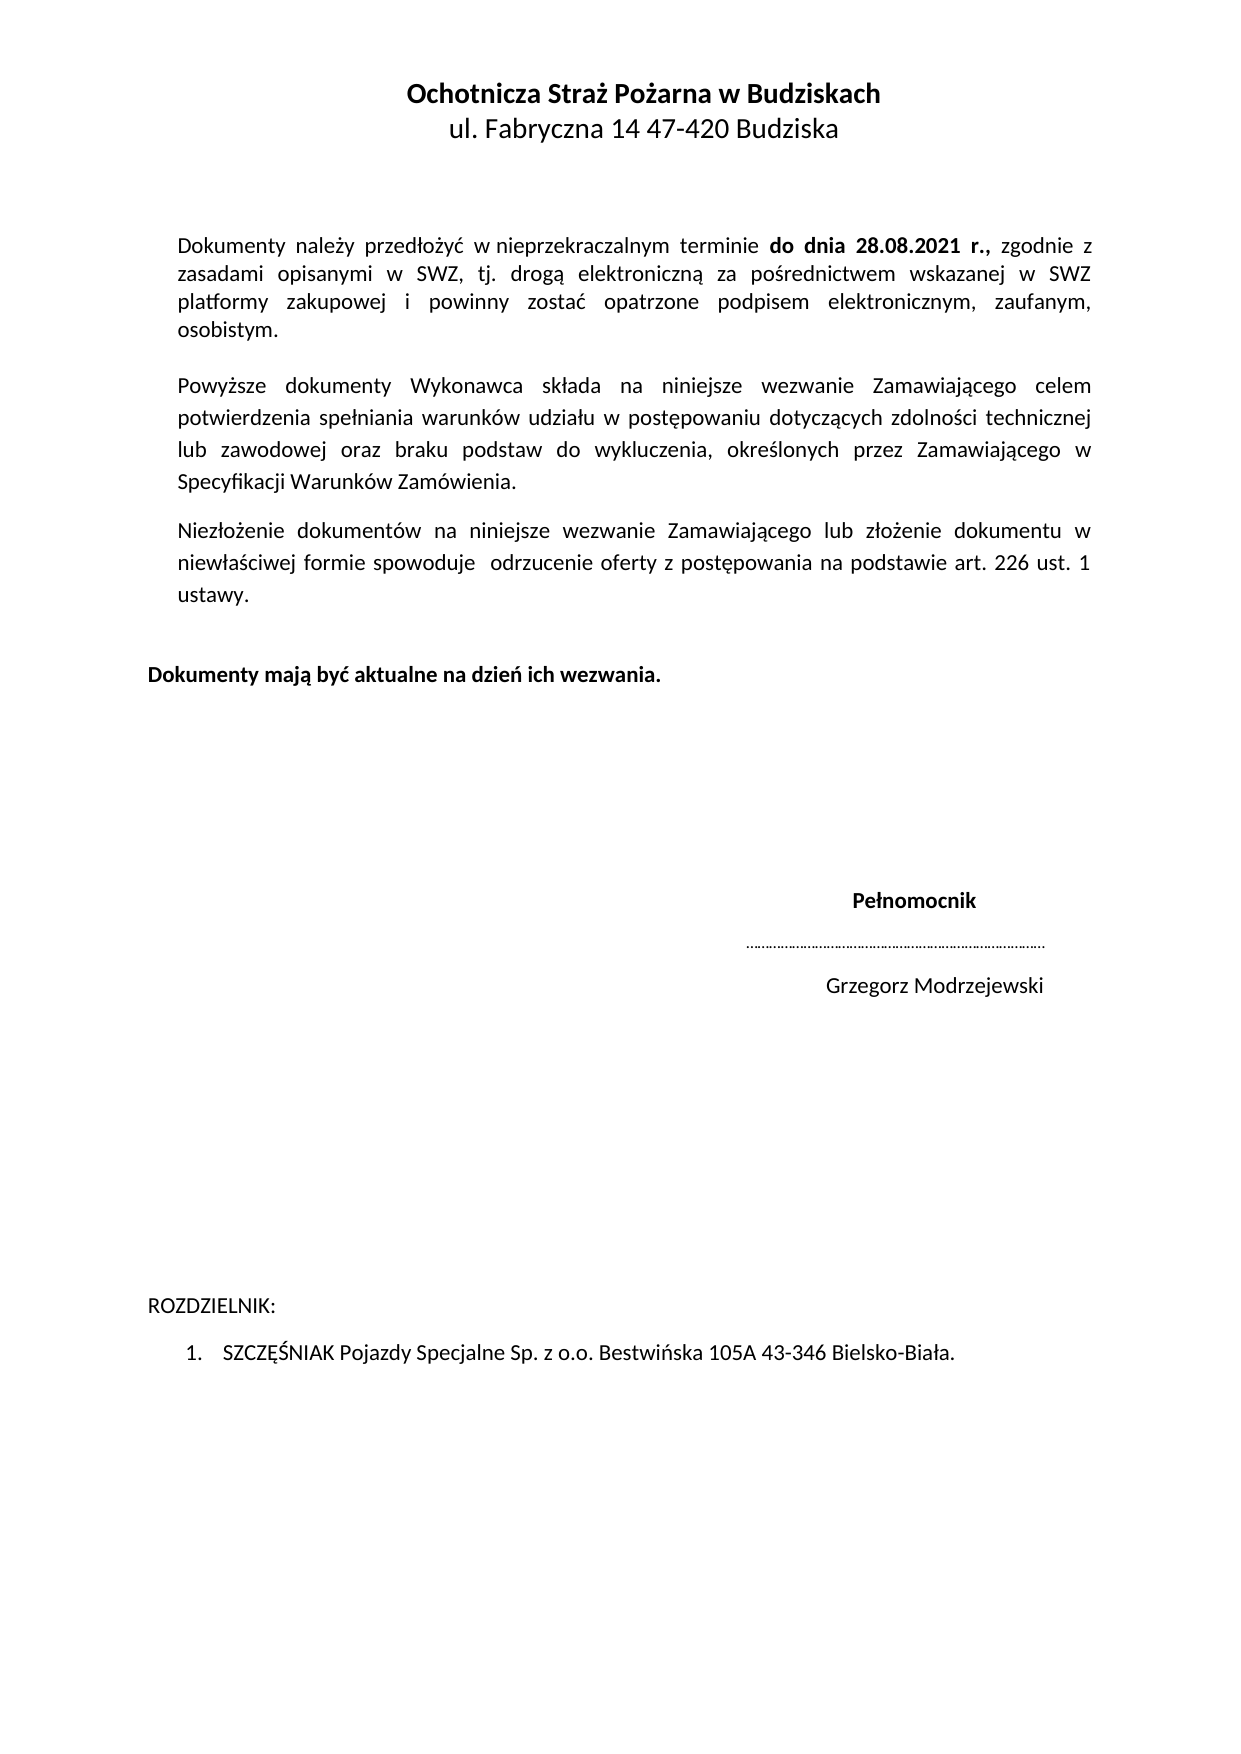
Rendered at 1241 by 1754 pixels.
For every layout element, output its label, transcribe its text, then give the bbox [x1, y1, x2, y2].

text Pełnomocnik [148, 886, 1093, 914]
text Dokumenty mają być aktualne na dzień ich wezwania. [148, 660, 1093, 688]
text Grzegorz Modrzejewski [148, 971, 1093, 999]
text …………………………………………………………………… [148, 933, 1093, 953]
list SZCZĘŚNIAK Pojazdy Specjalne Sp. z o.o. Bestwińska 105A 43-346 Bielsko-Biała. [185, 1338, 1093, 1366]
text Niezłożenie dokumentów na niniejsze wezwanie Zamawiającego lub złożenie dokumentu w niewłaściwej formie spowoduje odrzucenie oferty z postępowania na podstawie art. 226 ust. 1 ustawy. [177, 516, 1093, 609]
text Dokumenty należy przedłożyć w nieprzekraczalnym terminie do dnia 28.08.2021 r., zgodnie z zasadami opisanymi w SWZ, tj. drogą elektroniczną za pośrednictwem wskazanej w SWZ platformy zakupowej i powinny zostać opatrzone podpisem elektronicznym, zaufanym, osobistym. [177, 231, 1093, 343]
text Powyższe dokumenty Wykonawca składa na niniejsze wezwanie Zamawiającego celem potwierdzenia spełniania warunków udziału w postępowaniu dotyczących zdolności technicznej lub zawodowej oraz braku podstaw do wykluczenia, określonych przez Zamawiającego w Specyfikacji Warunków Zamówienia. [177, 371, 1093, 495]
text ROZDZIELNIK: [148, 1291, 1093, 1319]
